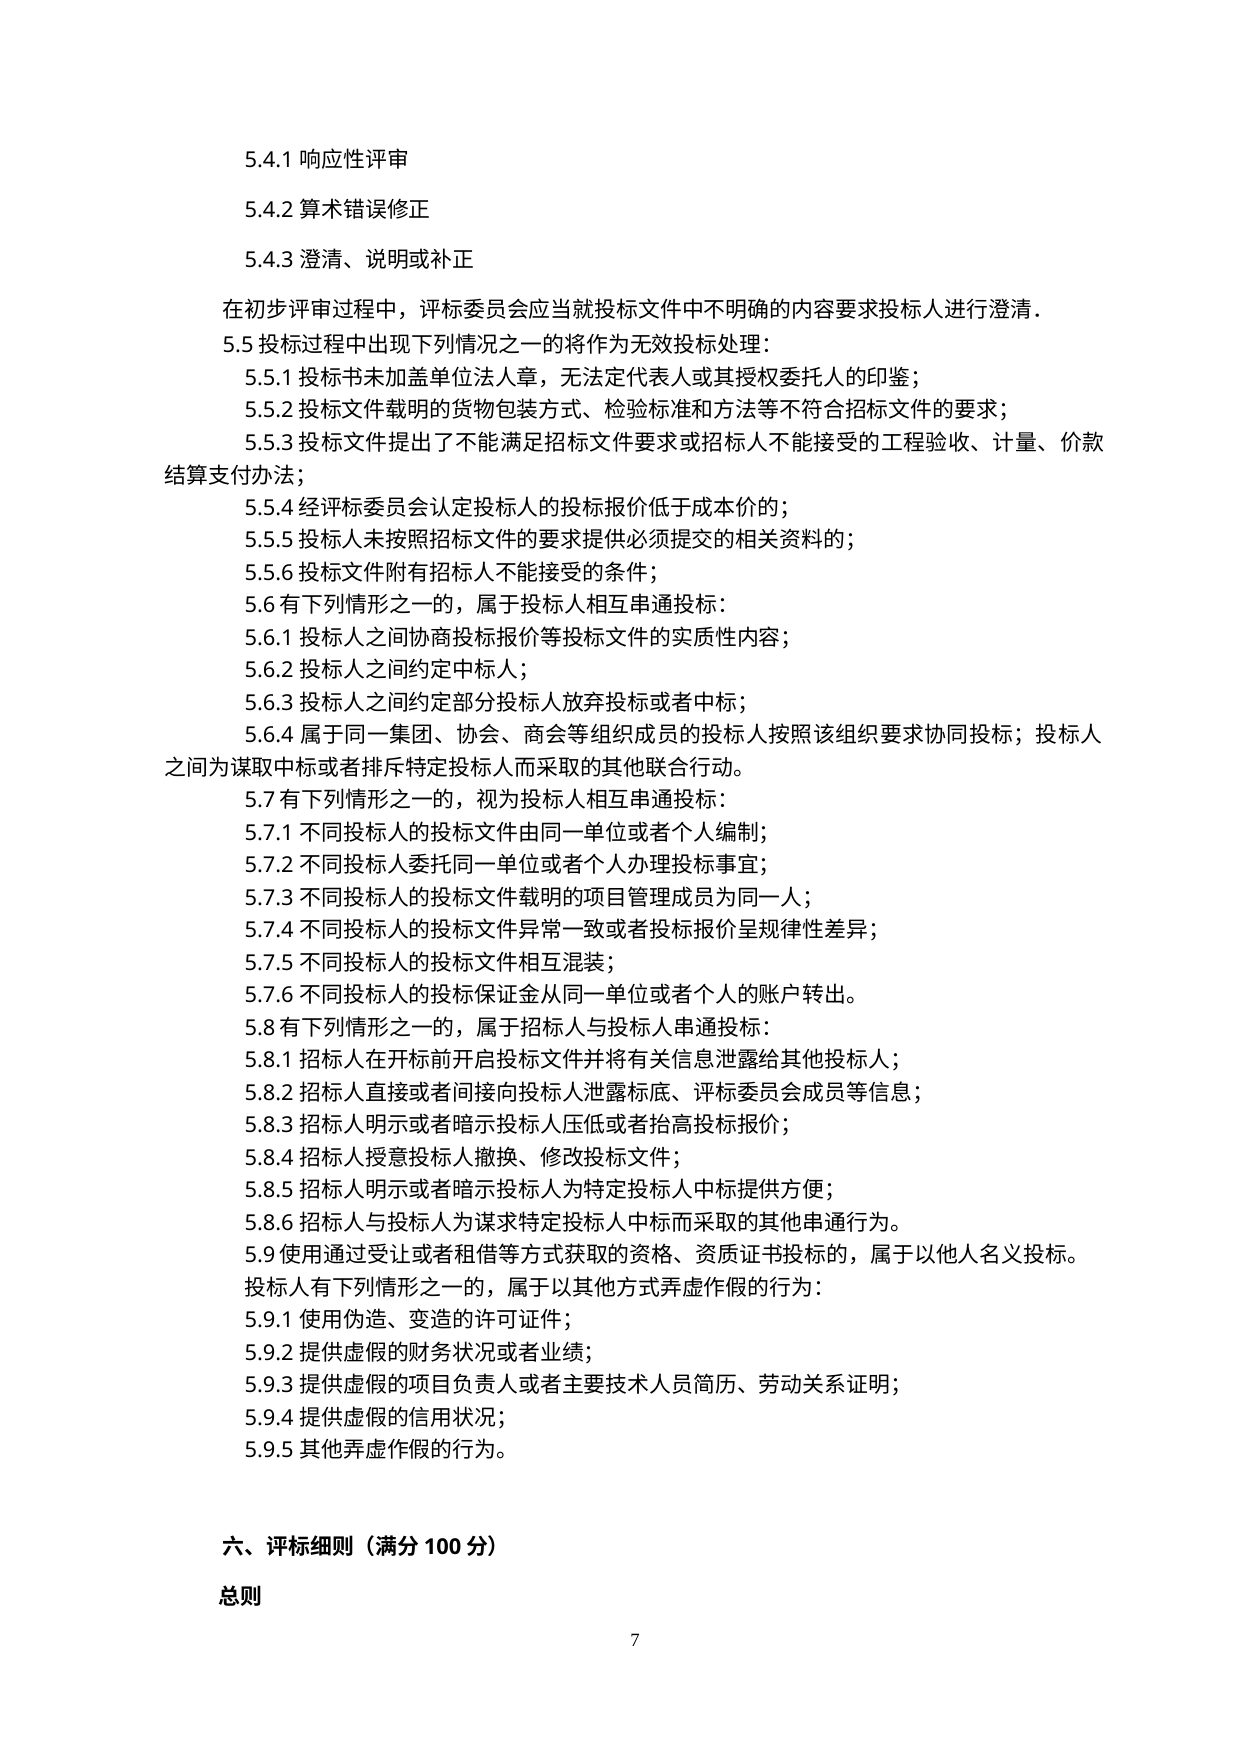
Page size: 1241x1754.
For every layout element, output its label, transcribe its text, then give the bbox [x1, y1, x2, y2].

text 5.7.2 不同投标人委托同一单位或者个人办理投标事宜； [164, 847, 1106, 880]
text 5.5.5投标人未按照招标文件的要求提供必须提交的相关资料的； [164, 522, 1106, 555]
text 5.8.2 招标人直接或者间接向投标人泄露标底、评标委员会成员等信息； [164, 1075, 1106, 1107]
text 总则 [164, 1565, 1106, 1615]
text 5.8.5 招标人明示或者暗示投标人为特定投标人中标提供方便； [164, 1172, 1106, 1205]
text 5.8.4 招标人授意投标人撤换、修改投标文件； [164, 1140, 1106, 1172]
text 5.7.4 不同投标人的投标文件异常一致或者投标报价呈规律性差异； [164, 912, 1106, 945]
text 5.8.1 招标人在开标前开启投标文件并将有关信息泄露给其他投标人； [164, 1042, 1106, 1075]
text 5.7.6 不同投标人的投标保证金从同一单位或者个人的账户转出。 [164, 977, 1106, 1010]
text 5.7.3 不同投标人的投标文件载明的项目管理成员为同一人； [164, 880, 1106, 912]
text 5.9.5 其他弄虚作假的行为。 [164, 1432, 1106, 1465]
text 5.6.2 投标人之间约定中标人； [164, 652, 1106, 685]
text 5.6.3 投标人之间约定部分投标人放弃投标或者中标； [164, 685, 1106, 717]
text 5.9使用通过受让或者租借等方式获取的资格、资质证书投标的，属于以他人名义投标。 [164, 1237, 1106, 1270]
text 5.8.6 招标人与投标人为谋求特定投标人中标而采取的其他串通行为。 [164, 1205, 1106, 1237]
text 5.5.2投标文件载明的货物包装方式、检验标准和方法等不符合招标文件的要求； [164, 392, 1106, 425]
text 在初步评审过程中，评标委员会应当就投标文件中不明确的内容要求投标人进行澄清． [164, 277, 1106, 327]
text 5.5投标过程中出现下列情况之一的将作为无效投标处理： [164, 327, 1106, 360]
text 5.6.4 属于同一集团、协会、商会等组织成员的投标人按照该组织要求协同投标；投标人之间为谋取中标或者排斥特定投标人而采取的其他联合行动。 [164, 717, 1106, 782]
text 六、评标细则（满分100分） [164, 1515, 1106, 1565]
text 5.5.1投标书未加盖单位法人章，无法定代表人或其授权委托人的印鉴； [164, 360, 1106, 392]
text 5.5.4经评标委员会认定投标人的投标报价低于成本价的； [164, 490, 1106, 522]
text 5.9.3 提供虚假的项目负责人或者主要技术人员简历、劳动关系证明； [164, 1367, 1106, 1400]
text 5.8有下列情形之一的，属于招标人与投标人串通投标： [164, 1010, 1106, 1042]
text 5.6有下列情形之一的，属于投标人相互串通投标： [164, 587, 1106, 620]
text 5.9.2 提供虚假的财务状况或者业绩； [164, 1335, 1106, 1367]
text 5.5.3投标文件提出了不能满足招标文件要求或招标人不能接受的工程验收、计量、价款结算支付办法； [164, 425, 1106, 490]
text 5.6.1 投标人之间协商投标报价等投标文件的实质性内容； [164, 620, 1106, 652]
text 5.9.1 使用伪造、变造的许可证件； [164, 1302, 1106, 1335]
text 5.8.3 招标人明示或者暗示投标人压低或者抬高投标报价； [164, 1107, 1106, 1140]
text 5.7有下列情形之一的，视为投标人相互串通投标： [164, 782, 1106, 815]
text 5.7.5 不同投标人的投标文件相互混装； [164, 945, 1106, 977]
text 5.4.3 澄清、说明或补正 [164, 227, 1106, 277]
text 5.9.4 提供虚假的信用状况； [164, 1400, 1106, 1432]
text 5.4.1 响应性评审 [164, 127, 1106, 177]
text 投标人有下列情形之一的，属于以其他方式弄虚作假的行为： [164, 1270, 1106, 1302]
text 5.5.6投标文件附有招标人不能接受的条件； [164, 555, 1106, 587]
text 5.4.2 算术错误修正 [164, 177, 1106, 227]
text 5.7.1 不同投标人的投标文件由同一单位或者个人编制； [164, 815, 1106, 847]
